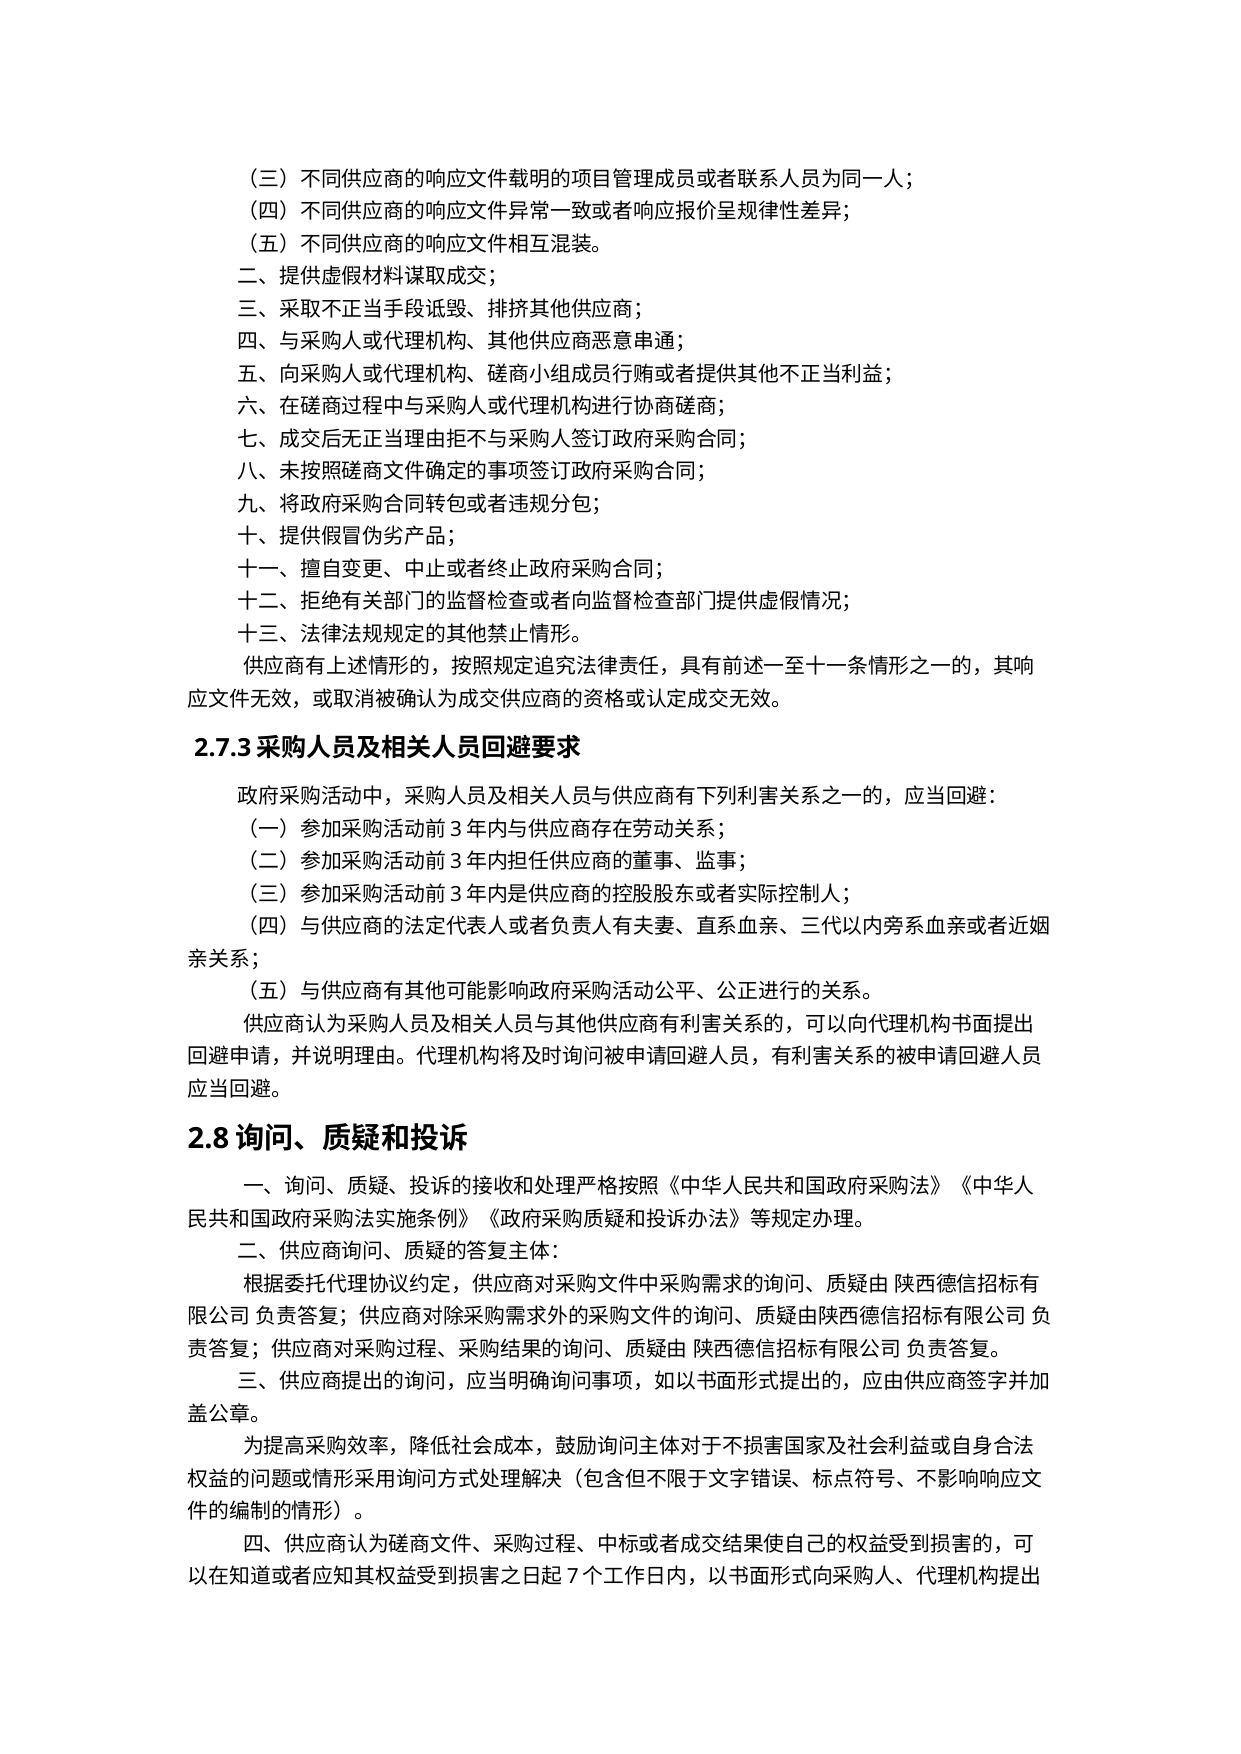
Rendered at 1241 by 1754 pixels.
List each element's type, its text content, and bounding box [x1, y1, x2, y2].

text 十二、拒绝有关部门的监督检查或者向监督检查部门提供虚假情况； [187, 584, 1053, 617]
text 二、提供虚假材料谋取成交； [187, 259, 1053, 292]
text （一）参加采购活动前3年内与供应商存在劳动关系； [187, 812, 1053, 844]
text 根据委托代理协议约定，供应商对采购文件中采购需求的询问、质疑由 陕西德信招标有限公司 负责答复；供应商对除采购需求外的采购文件的询问、质疑由陕西德信招标有限公司 负责答复；供应商对采购过程、采购结果的询问、质疑由 陕西德信招标有限公司 负责答复。 [187, 1267, 1053, 1364]
text 十一、擅自变更、中止或者终止政府采购合同； [187, 552, 1053, 584]
text 三、供应商提出的询问，应当明确询问事项，如以书面形式提出的，应由供应商签字并加盖公章。 [187, 1364, 1053, 1429]
text （五）与供应商有其他可能影响政府采购活动公平、公正进行的关系。 [187, 974, 1053, 1007]
text 八、未按照磋商文件确定的事项签订政府采购合同； [187, 454, 1053, 487]
text （三）不同供应商的响应文件载明的项目管理成员或者联系人员为同一人； [187, 162, 1053, 194]
text （四）与供应商的法定代表人或者负责人有夫妻、直系血亲、三代以内旁系血亲或者近姻亲关系； [187, 909, 1053, 974]
text 供应商有上述情形的，按照规定追究法律责任，具有前述一至十一条情形之一的，其响应文件无效，或取消被确认为成交供应商的资格或认定成交无效。 [187, 649, 1053, 714]
text 九、将政府采购合同转包或者违规分包； [187, 487, 1053, 519]
text 供应商认为采购人员及相关人员与其他供应商有利害关系的，可以向代理机构书面提出回避申请，并说明理由。代理机构将及时询问被申请回避人员，有利害关系的被申请回避人员应当回避。 [187, 1007, 1053, 1104]
text 政府采购活动中，采购人员及相关人员与供应商有下列利害关系之一的，应当回避： [187, 779, 1053, 812]
text 为提高采购效率，降低社会成本，鼓励询问主体对于不损害国家及社会利益或自身合法权益的问题或情形采用询问方式处理解决（包含但不限于文字错误、标点符号、不影响响应文件的编制的情形）。 [187, 1429, 1053, 1527]
text 十、提供假冒伪劣产品； [187, 519, 1053, 552]
text 三、采取不正当手段诋毁、排挤其他供应商； [187, 292, 1053, 324]
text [187, 1527, 1053, 1592]
text 一、询问、质疑、投诉的接收和处理严格按照《中华人民共和国政府采购法》《中华人民共和国政府采购法实施条例》《政府采购质疑和投诉办法》等规定办理。 [187, 1169, 1053, 1234]
text 十三、法律法规规定的其他禁止情形。 [187, 617, 1053, 649]
text 二、供应商询问、质疑的答复主体： [187, 1234, 1053, 1267]
text 四、与采购人或代理机构、其他供应商恶意串通； [187, 324, 1053, 357]
text 六、在磋商过程中与采购人或代理机构进行协商磋商； [187, 389, 1053, 422]
text （五）不同供应商的响应文件相互混装。 [187, 227, 1053, 259]
text 五、向采购人或代理机构、磋商小组成员行贿或者提供其他不正当利益； [187, 357, 1053, 389]
text （三）参加采购活动前3年内是供应商的控股股东或者实际控制人； [187, 877, 1053, 909]
text 七、成交后无正当理由拒不与采购人签订政府采购合同； [187, 422, 1053, 454]
text 2.7.3采购人员及相关人员回避要求 [187, 714, 1053, 779]
text （四）不同供应商的响应文件异常一致或者响应报价呈规律性差异； [187, 194, 1053, 227]
text （二）参加采购活动前3年内担任供应商的董事、监事； [187, 844, 1053, 877]
text 2.8询问、质疑和投诉 [187, 1104, 1053, 1169]
